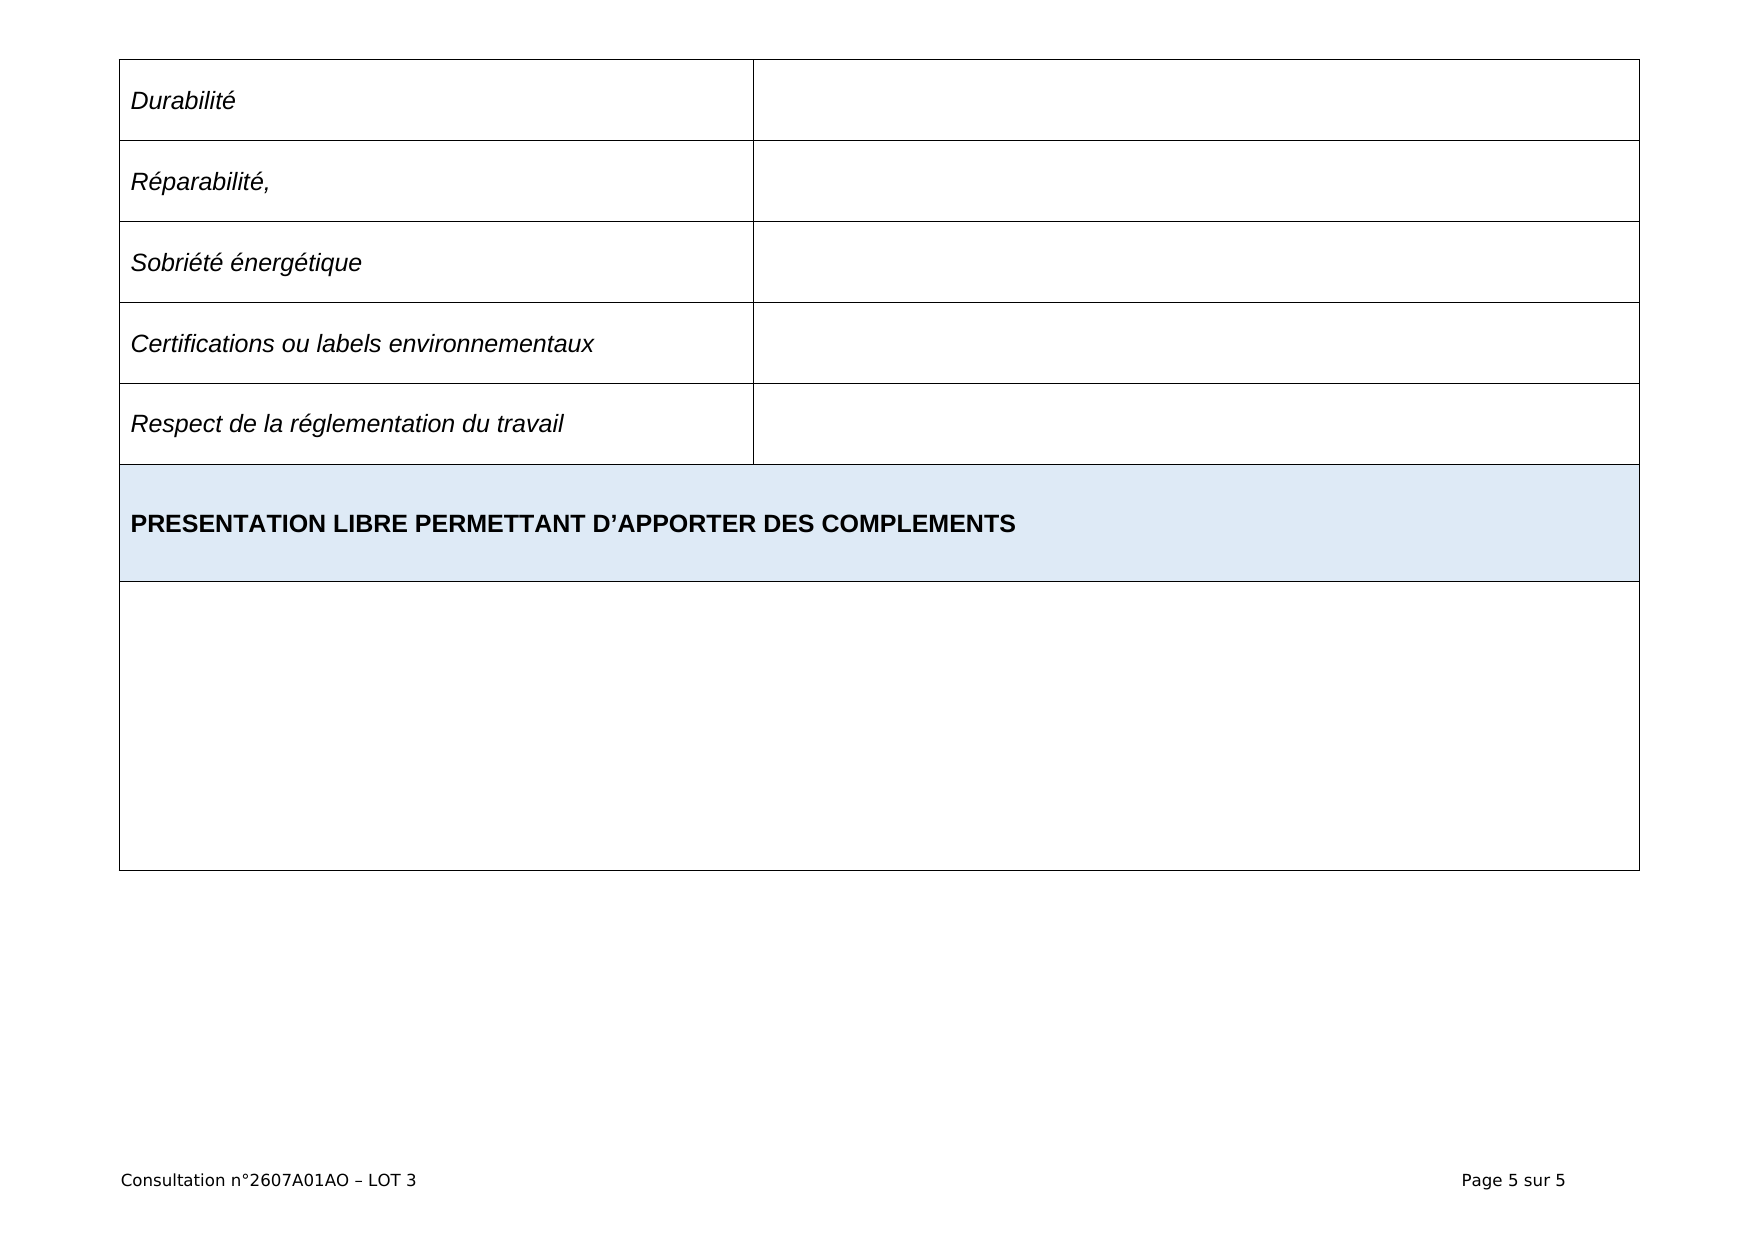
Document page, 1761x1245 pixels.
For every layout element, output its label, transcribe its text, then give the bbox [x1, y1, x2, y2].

table_cell Réparabilité, [120, 141, 753, 221]
table_cell Certifications ou labels environnementaux [120, 303, 753, 383]
table_cell [120, 582, 1639, 870]
table_cell Durabilité [120, 60, 753, 140]
table_cell Respect de la réglementation du travail [120, 384, 753, 464]
table_cell [754, 384, 1639, 464]
table_cell [754, 60, 1639, 140]
table_cell PRESENTATION LIBRE PERMETTANT D’APPORTER DES COMPLEMENTS [120, 465, 1639, 581]
table_cell [754, 141, 1639, 221]
table_cell [754, 303, 1639, 383]
table_cell [754, 222, 1639, 302]
table_cell Sobriété énergétique [120, 222, 753, 302]
